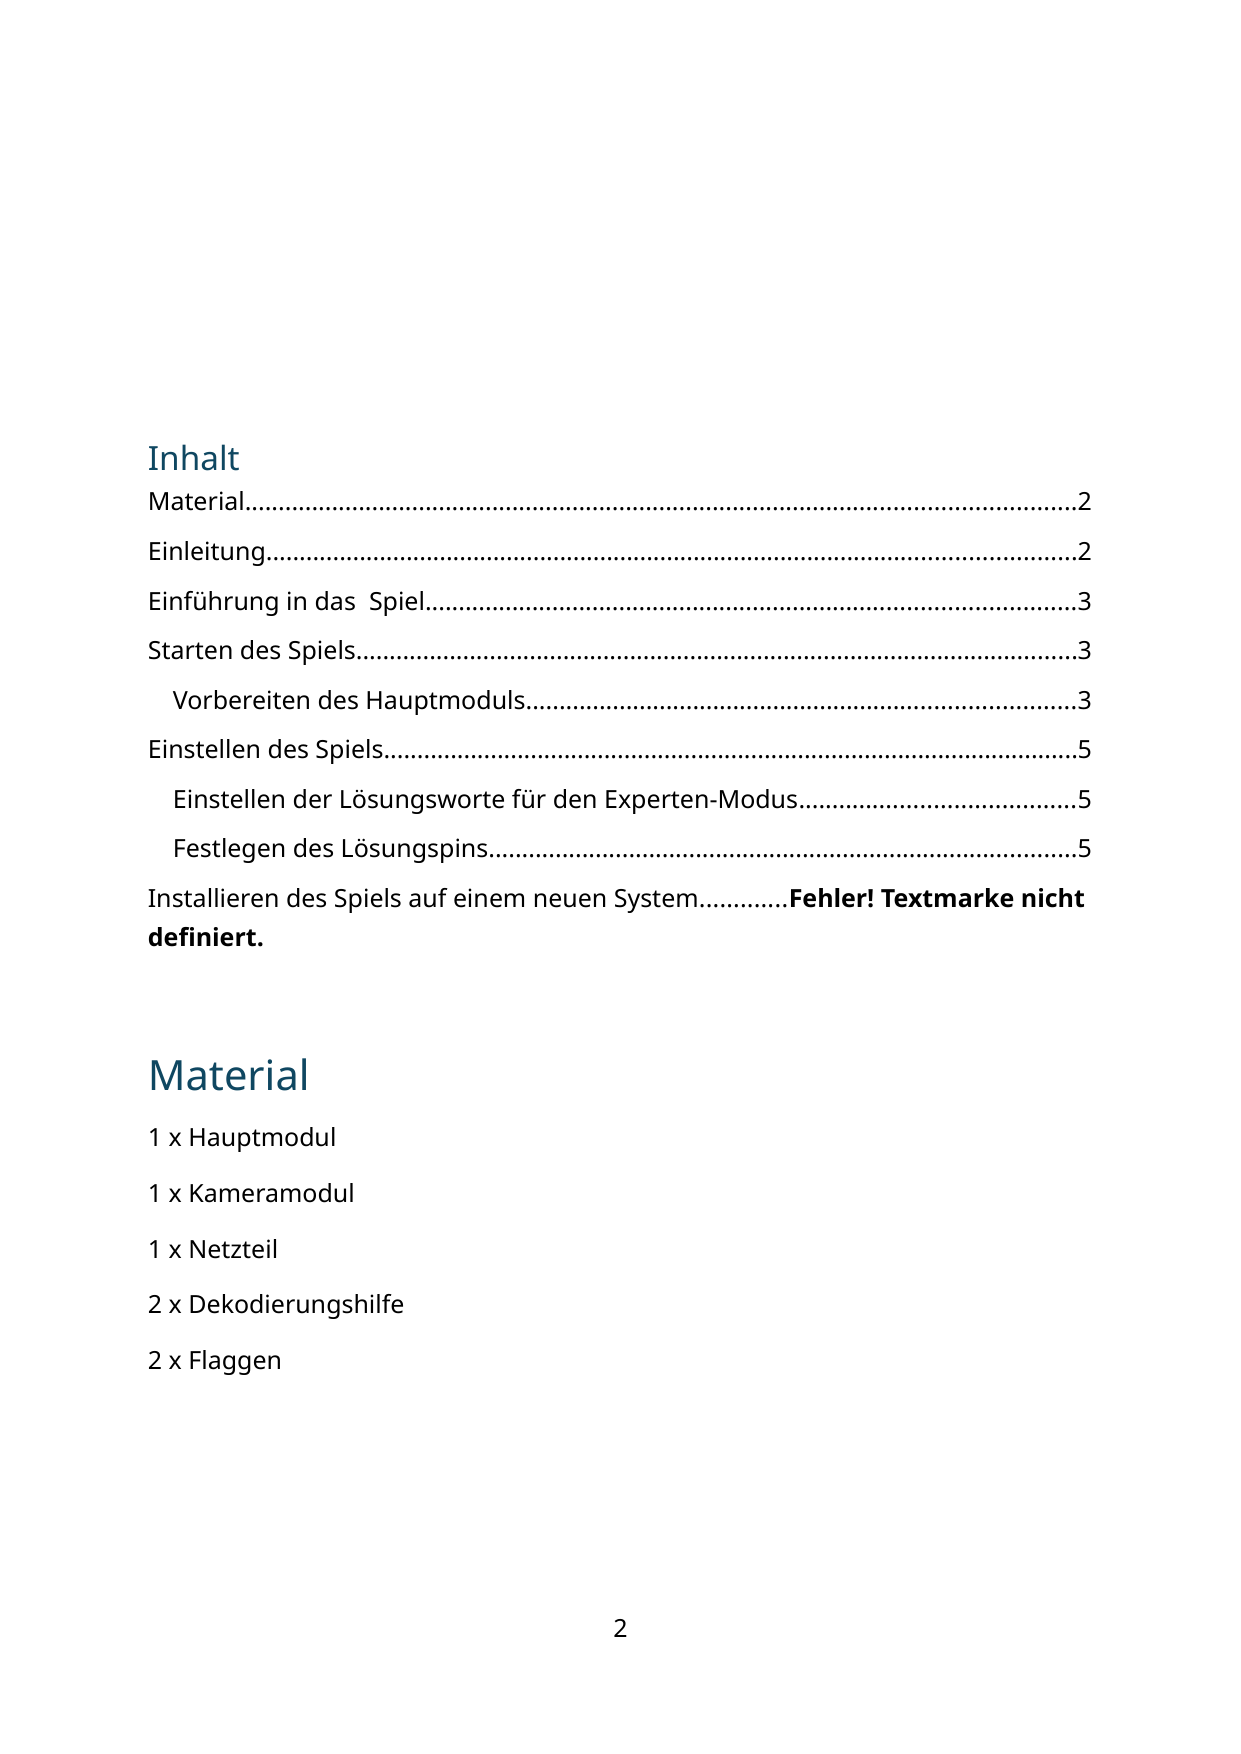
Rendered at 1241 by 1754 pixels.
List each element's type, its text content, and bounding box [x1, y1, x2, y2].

subtitle Material [148, 1046, 1093, 1103]
text 1 x Kameramodul [148, 1176, 1093, 1209]
text 2 x Dekodierungshilfe [148, 1287, 1093, 1321]
text 1 x Hauptmodul [148, 1120, 1093, 1154]
text 2 x Flaggen [148, 1343, 1093, 1377]
text 1 x Netzteil [148, 1231, 1093, 1265]
